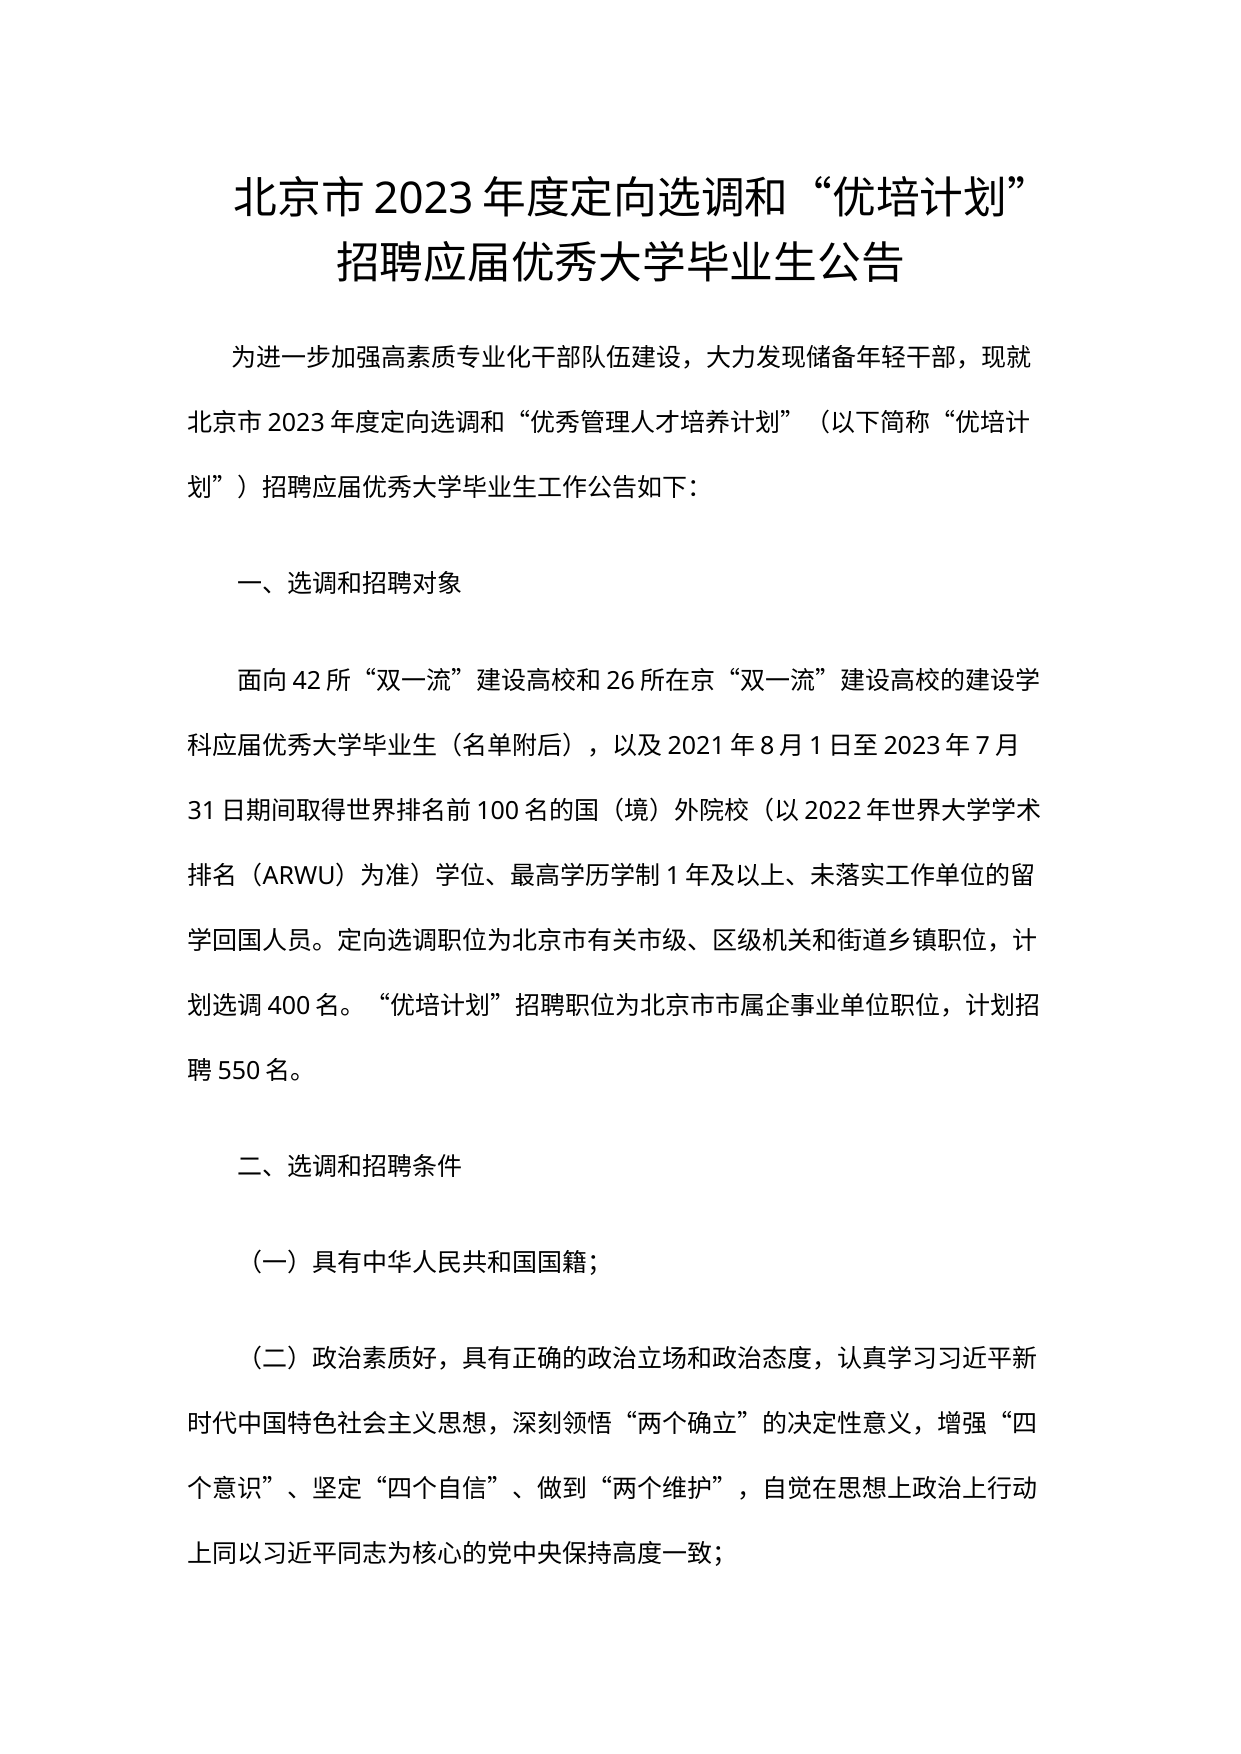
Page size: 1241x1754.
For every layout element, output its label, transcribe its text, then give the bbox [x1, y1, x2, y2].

text 面向42所“双一流”建设高校和26所在京“双一流”建设高校的建设学科应届优秀大学毕业生（名单附后），以及2021年8月1日至2023年7月31日期间取得世界排名前100名的国（境）外院校（以2022年世界大学学术排名（ARWU）为准）学位、最高学历学制1年及以上、未落实工作单位的留学回国人员。定向选调职位为北京市有关市级、区级机关和街道乡镇职位，计划选调400名。“优培计划”招聘职位为北京市市属企事业单位职位，计划招聘550名。 [187, 646, 1053, 1101]
text （一）具有中华人民共和国国籍； [187, 1228, 1053, 1293]
text 二、选调和招聘条件 [187, 1132, 1053, 1197]
text 为进一步加强高素质专业化干部队伍建设，大力发现储备年轻干部，现就北京市2023年度定向选调和“优秀管理人才培养计划”（以下简称“优培计划”）招聘应届优秀大学毕业生工作公告如下： [187, 323, 1053, 518]
text 北京市2023年度定向选调和“优培计划” 招聘应届优秀大学毕业生公告 [187, 162, 1053, 292]
text 一、选调和招聘对象 [187, 549, 1053, 614]
text （二）政治素质好，具有正确的政治立场和政治态度，认真学习习近平新时代中国特色社会主义思想，深刻领悟“两个确立”的决定性意义，增强“四个意识”、坚定“四个自信”、做到“两个维护”，自觉在思想上政治上行动上同以习近平同志为核心的党中央保持高度一致； [187, 1324, 1053, 1584]
